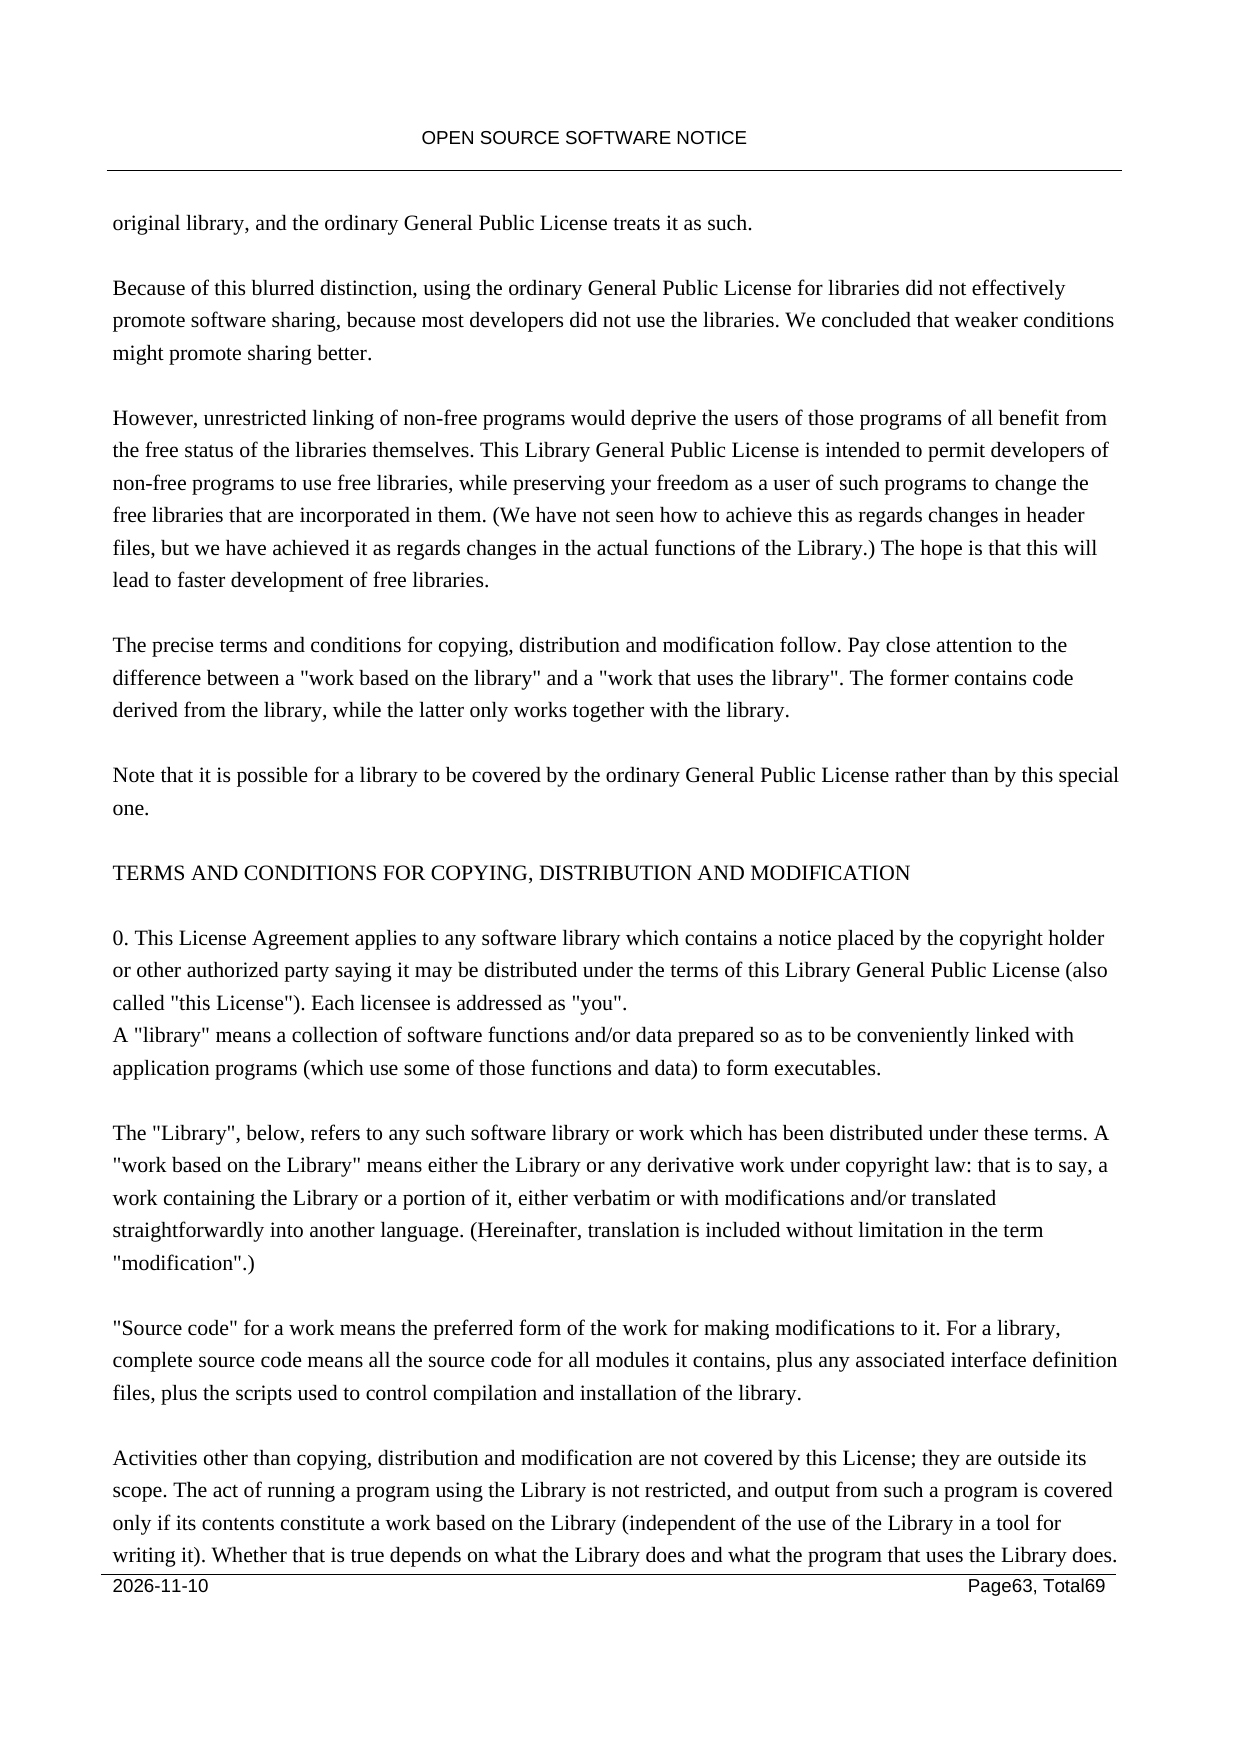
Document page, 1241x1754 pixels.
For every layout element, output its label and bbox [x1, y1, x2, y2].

text [112, 206, 1128, 1571]
